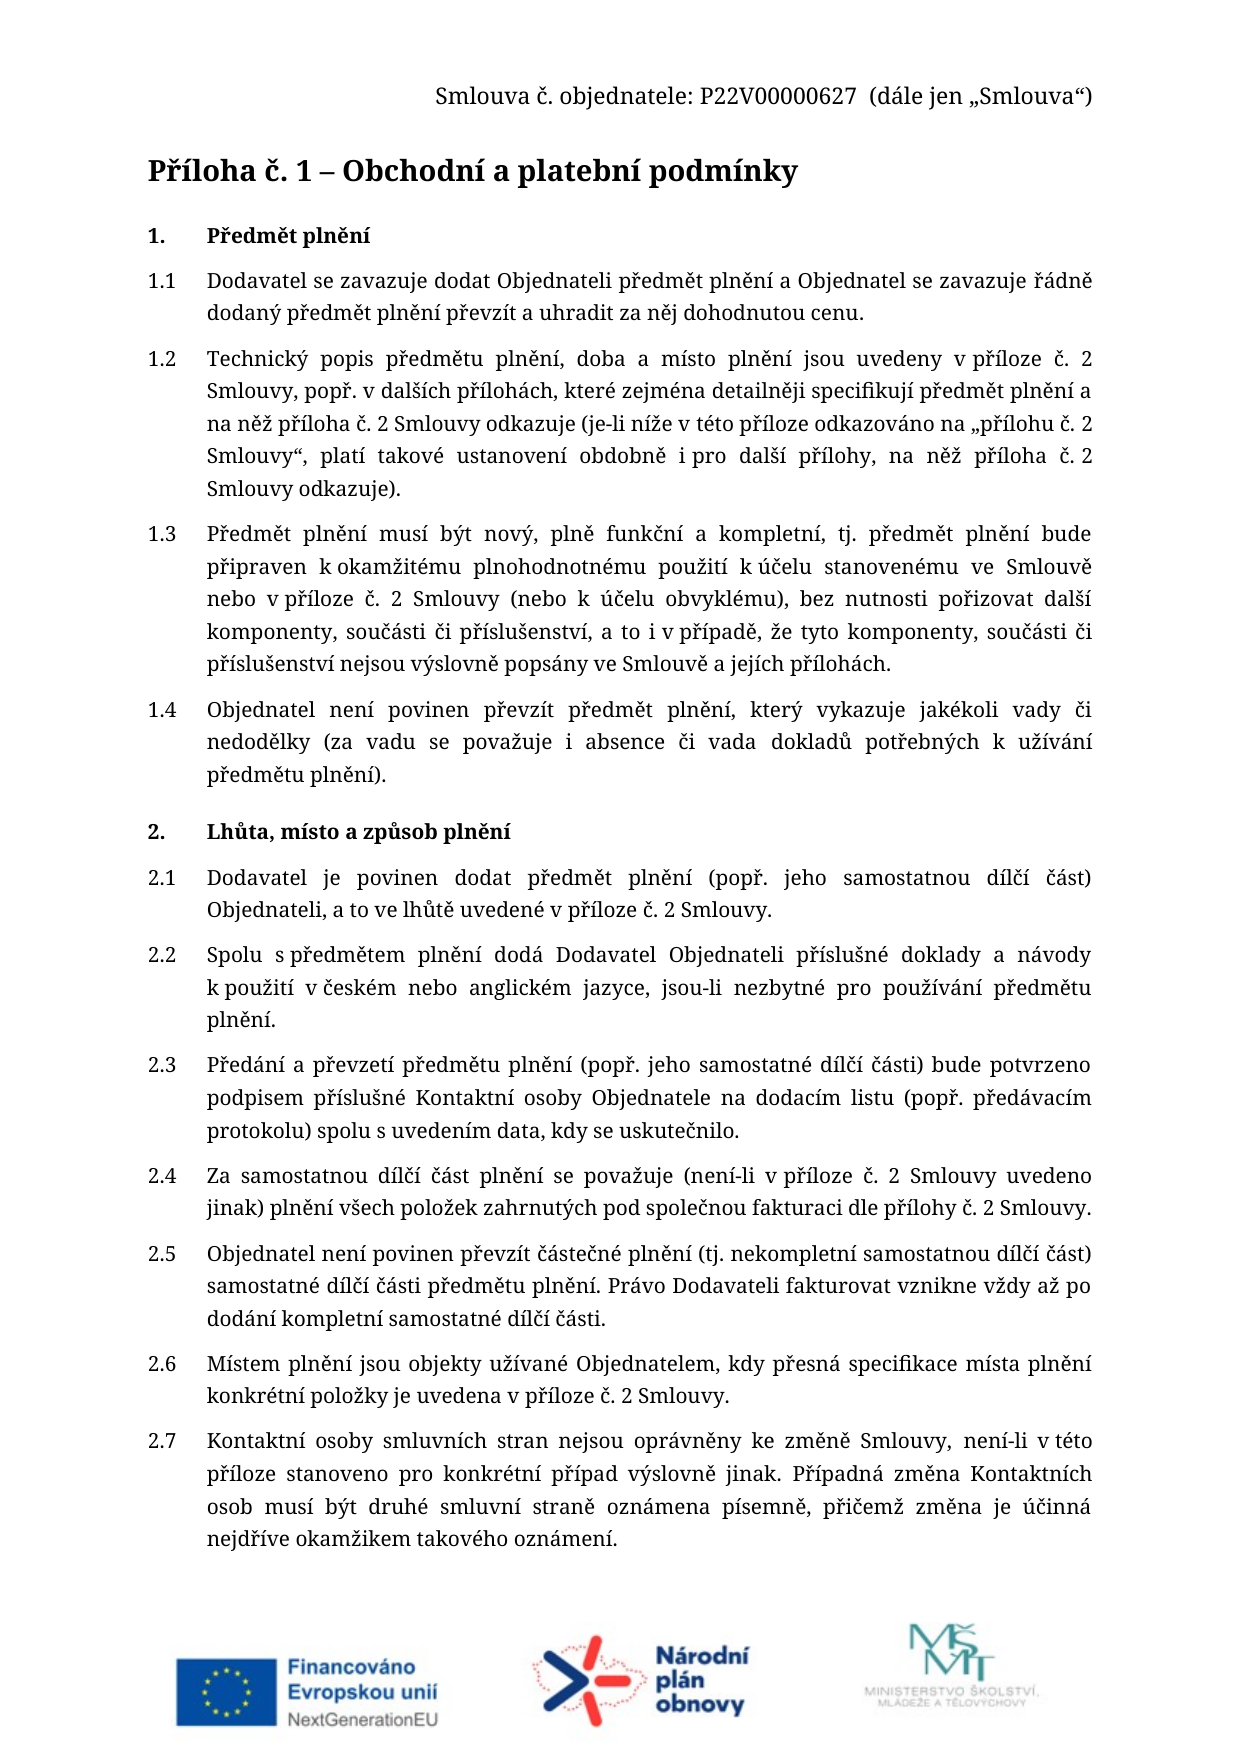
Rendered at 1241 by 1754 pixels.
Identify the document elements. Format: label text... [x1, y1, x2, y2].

list Předmět plnění [148, 221, 1093, 249]
list Místem plnění jsou objekty užívané Objednatelem, kdy přesná specifikace místa plnění konkrétní položky je uvedena v příloze č. 2 Smlouvy. [148, 1349, 1093, 1410]
list Kontaktní osoby smluvních stran nejsou oprávněny ke změně Smlouvy, není-li v této příloze stanoveno pro konkrétní případ výslovně jinak. Případná změna Kontaktních osob musí být druhé smluvní straně oznámena písemně, přičemž změna je účinná nejdříve okamžikem takového oznámení. [148, 1427, 1093, 1553]
picture [147, 1577, 1093, 1754]
list Lhůta, místo a způsob plnění [148, 817, 1093, 846]
list Objednatel není povinen převzít předmět plnění, který vykazuje jakékoli vady či nedodělky (za vadu se považuje i absence či vada dokladů potřebných k užívání předmětu plnění). [148, 695, 1093, 788]
list Objednatel není povinen převzít částečné plnění (tj. nekompletní samostatnou dílčí část) samostatné dílčí části předmětu plnění. Právo Dodavateli fakturovat vznikne vždy až po dodání kompletní samostatné dílčí části. [148, 1239, 1093, 1332]
list Dodavatel se zavazuje dodat Objednateli předmět plnění a Objednatel se zavazuje řádně dodaný předmět plnění převzít a uhradit za něj dohodnutou cenu. [148, 266, 1093, 327]
list Předmět plnění musí být nový, plně funkční a kompletní, tj. předmět plnění bude připraven k okamžitému plnohodnotnému použití k účelu stanovenému ve Smlouvě nebo v příloze č. 2 Smlouvy (nebo k účelu obvyklému), bez nutnosti pořizovat další komponenty, součásti či příslušenství, a to i v případě, že tyto komponenty, součásti či příslušenství nejsou výslovně popsány ve Smlouvě a jejích přílohách. [148, 519, 1093, 678]
text Příloha č. 1 – Obchodní a platební podmínky [148, 150, 1093, 190]
list Předání a převzetí předmětu plnění (popř. jeho samostatné dílčí části) bude potvrzeno podpisem příslušné Kontaktní osoby Objednatele na dodacím listu (popř. předávacím protokolu) spolu s uvedením data, kdy se uskutečnilo. [148, 1051, 1093, 1144]
list Dodavatel je povinen dodat předmět plnění (popř. jeho samostatnou dílčí část) Objednateli, a to ve lhůtě uvedené v příloze č. 2 Smlouvy. [148, 863, 1093, 924]
list Za samostatnou dílčí část plnění se považuje (není-li v příloze č. 2 Smlouvy uvedeno jinak) plnění všech položek zahrnutých pod společnou fakturaci dle přílohy č. 2 Smlouvy. [148, 1161, 1093, 1222]
list Spolu s předmětem plnění dodá Dodavatel Objednateli příslušné doklady a návody k použití v českém nebo anglickém jazyce, jsou-li nezbytné pro používání předmětu plnění. [148, 940, 1093, 1034]
list Technický popis předmětu plnění, doba a místo plnění jsou uvedeny v příloze č. 2 Smlouvy, popř. v dalších přílohách, které zejména detailněji specifikují předmět plnění a na něž příloha č. 2 Smlouvy odkazuje (je-li níže v této příloze odkazováno na „přílohu č. 2 Smlouvy“, platí takové ustanovení obdobně i pro další přílohy, na něž příloha č. 2 Smlouvy odkazuje). [148, 344, 1093, 502]
